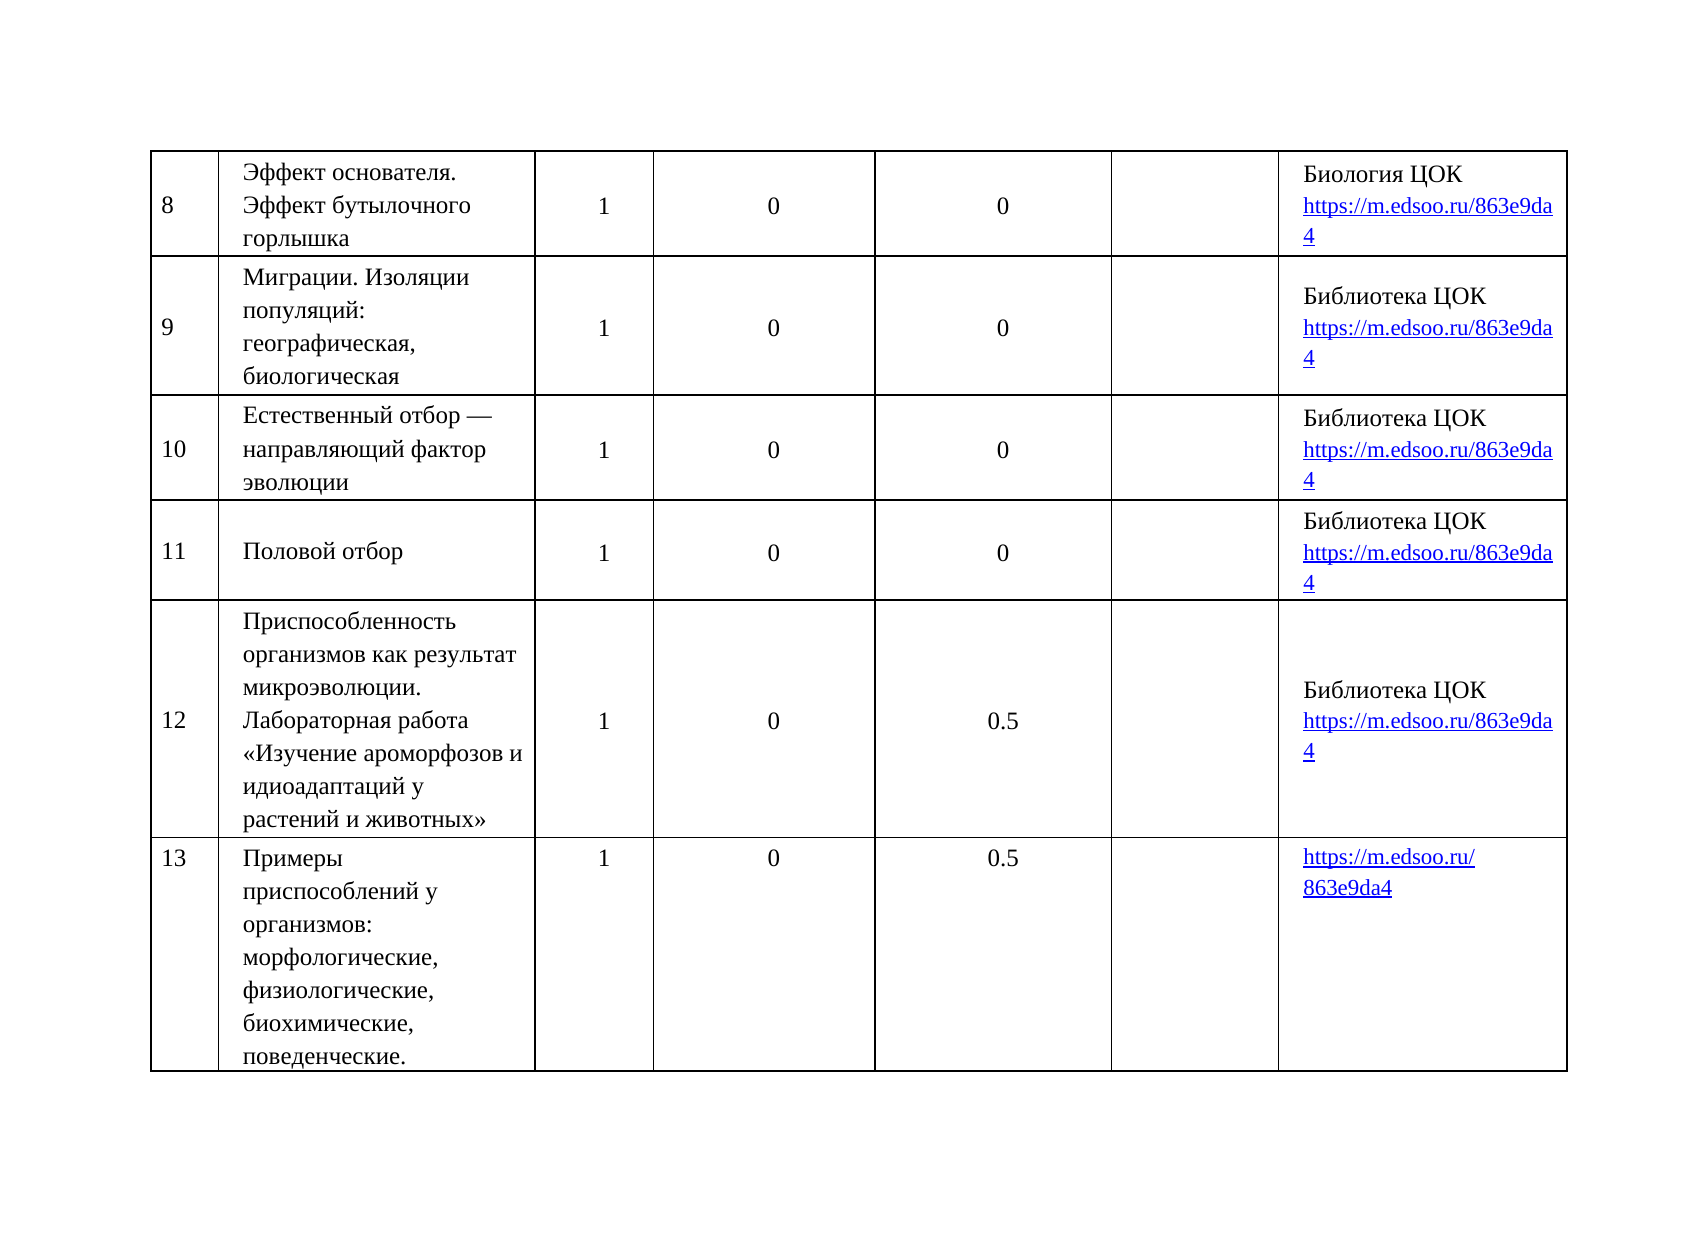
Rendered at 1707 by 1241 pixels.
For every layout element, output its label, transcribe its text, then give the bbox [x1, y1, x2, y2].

table_cell [1112, 838, 1278, 1070]
table_cell 0.5 [876, 838, 1111, 1070]
table_cell 1 [536, 396, 653, 499]
table_cell 1 [536, 601, 653, 837]
table_cell [1112, 257, 1278, 394]
table_cell 0 [654, 601, 874, 837]
table_cell 13 [152, 838, 218, 1070]
table_cell Эффект основателя. Эффект бутылочного горлышка [219, 152, 534, 255]
table_cell 0 [876, 501, 1111, 599]
table_cell [1112, 396, 1278, 499]
table_cell Библиотека ЦОК https://m.edsoo.ru/863e9da4 [1279, 601, 1566, 837]
table_cell 9 [152, 257, 218, 394]
table_cell Половой отбор [219, 501, 534, 599]
table_cell [1112, 501, 1278, 599]
table_cell 0 [876, 257, 1111, 394]
table_cell 10 [152, 396, 218, 499]
table_cell [1112, 152, 1278, 255]
table_cell 12 [152, 601, 218, 837]
table_cell 0 [654, 501, 874, 599]
table_cell Приспособленность организмов как результат микроэволюции. Лабораторная работа «Изучение ароморфозов и идиоадаптаций у растений и животных» [219, 601, 534, 837]
table_cell Биология ЦОК https://m.edsoo.ru/863e9da4 [1279, 152, 1566, 255]
table_cell 0 [876, 396, 1111, 499]
table_cell 1 [536, 838, 653, 1070]
table_cell 0 [876, 152, 1111, 255]
table_cell 1 [536, 152, 653, 255]
table_cell 0 [654, 257, 874, 394]
table_cell 1 [536, 501, 653, 599]
table_cell 0 [654, 838, 874, 1070]
table_cell Библиотека ЦОК https://m.edsoo.ru/863e9da4 [1279, 501, 1566, 599]
table_cell Естественный отбор — направляющий фактор эволюции [219, 396, 534, 499]
table_cell 8 [152, 152, 218, 255]
table_cell 0.5 [876, 601, 1111, 837]
table_cell Миграции. Изоляции популяций: географическая, биологическая [219, 257, 534, 394]
table_cell 1 [536, 257, 653, 394]
table_cell 0 [654, 152, 874, 255]
table_cell 11 [152, 501, 218, 599]
table_cell Библиотека ЦОК https://m.edsoo.ru/863e9da4 [1279, 396, 1566, 499]
table_cell [1112, 601, 1278, 837]
table_cell 0 [654, 396, 874, 499]
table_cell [1279, 838, 1566, 1070]
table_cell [1279, 257, 1566, 394]
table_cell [219, 838, 534, 1070]
